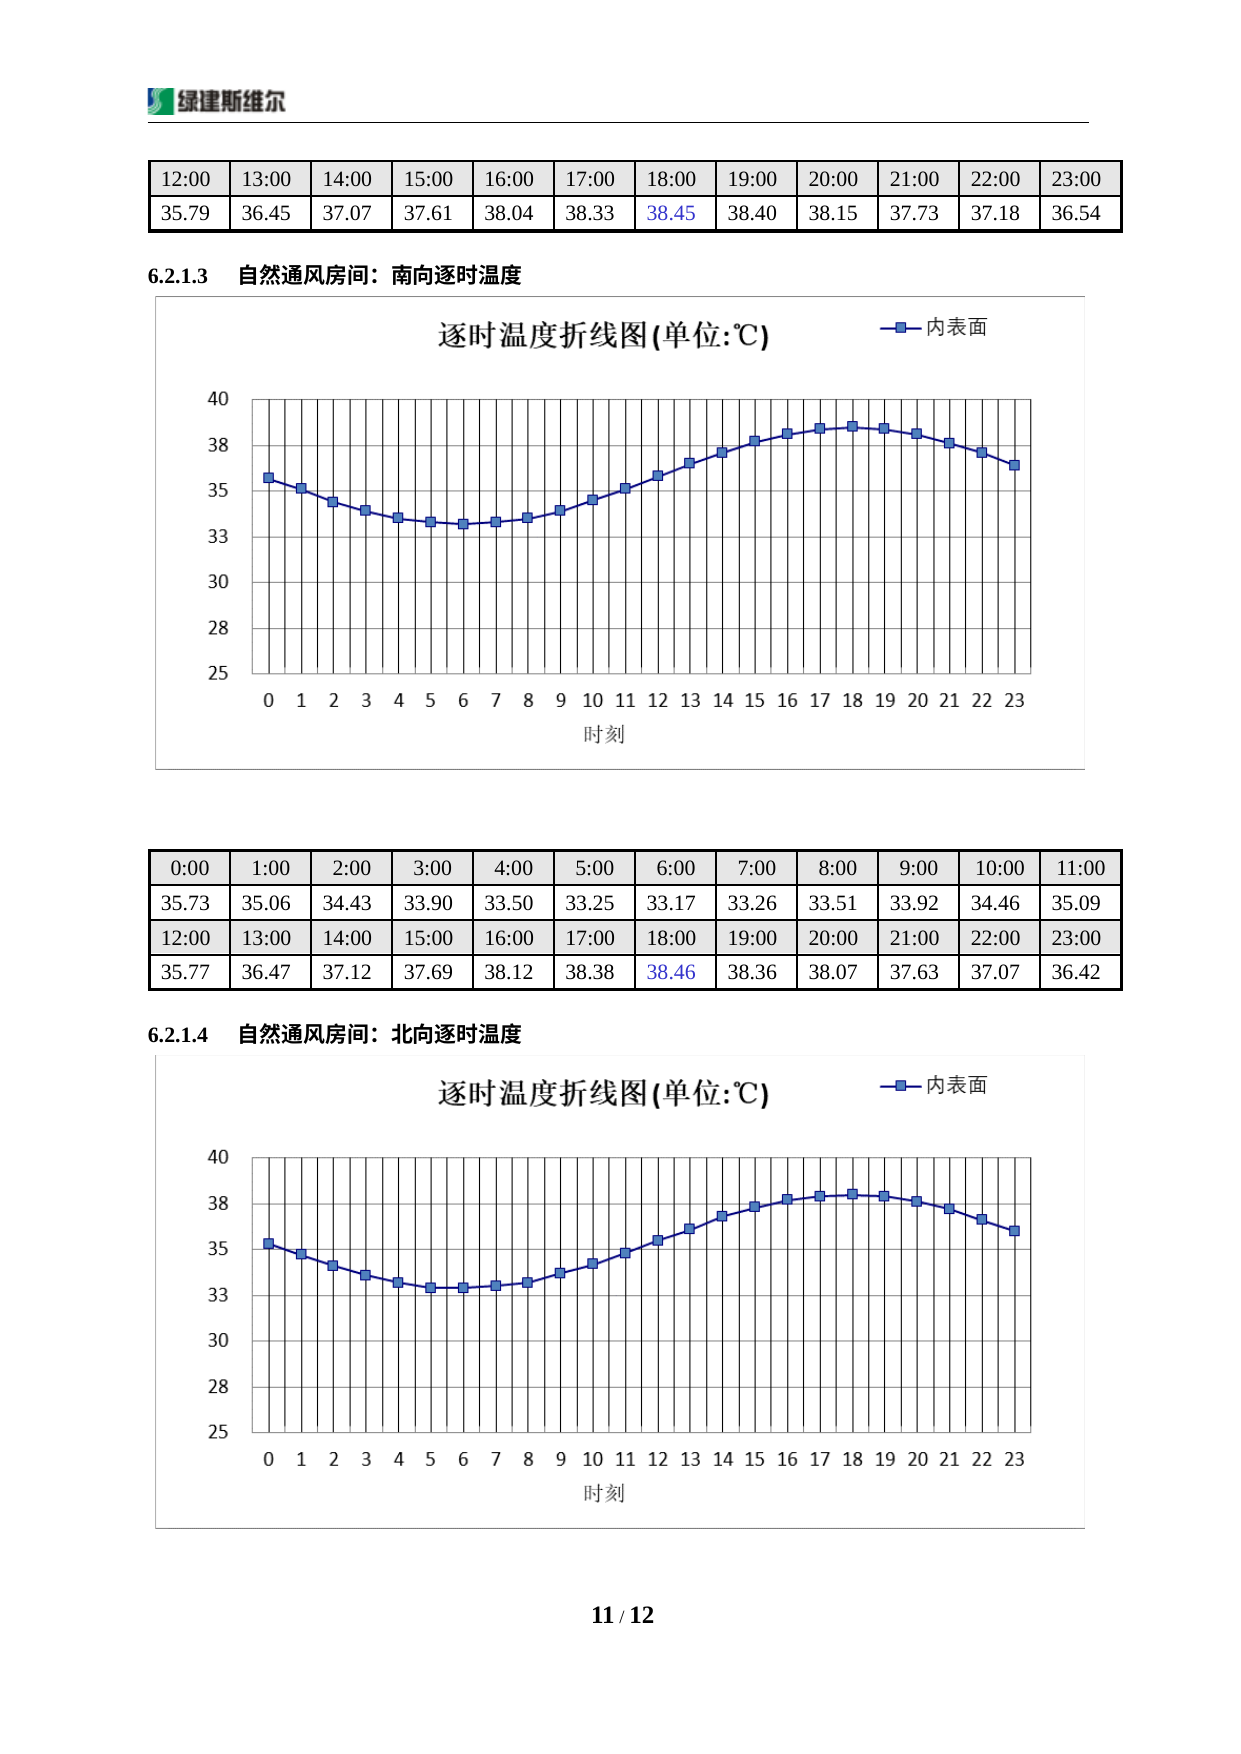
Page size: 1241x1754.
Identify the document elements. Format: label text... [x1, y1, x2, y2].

table_cell 38.07 [798, 956, 877, 988]
table_cell 34.43 [312, 886, 391, 919]
table_cell 33.50 [474, 886, 553, 919]
table_cell 19:00 [717, 162, 796, 195]
table_cell 36.45 [231, 197, 310, 229]
table_cell 36.42 [1041, 956, 1120, 988]
table_cell 33.25 [555, 886, 634, 919]
table_cell 12:00 [151, 921, 229, 953]
table_cell 17:00 [555, 162, 634, 195]
table_header 7:00 [717, 852, 796, 884]
table_cell 38.04 [474, 197, 553, 229]
table_cell 37.07 [960, 956, 1039, 988]
table_cell 33.92 [879, 886, 958, 919]
table_cell 35.06 [231, 886, 310, 919]
subtitle 自然通风房间：北向逐时温度 [148, 1016, 1092, 1049]
table_cell 21:00 [879, 921, 958, 953]
table_cell 38.33 [555, 197, 634, 229]
table_header 10:00 [960, 852, 1039, 884]
table_cell 33.51 [798, 886, 877, 919]
table_cell 18:00 [636, 162, 715, 195]
table_cell 15:00 [393, 921, 472, 953]
table_cell 35.77 [151, 956, 229, 988]
table_cell 13:00 [231, 921, 310, 953]
table_header 0:00 [151, 852, 229, 884]
table_cell 36.47 [231, 956, 310, 988]
table_cell 37.63 [879, 956, 958, 988]
table_cell 38.38 [555, 956, 634, 988]
table_cell 33.17 [636, 886, 715, 919]
table_cell 18:00 [636, 921, 715, 953]
table_cell 33.26 [717, 886, 796, 919]
table_cell 35.09 [1041, 886, 1120, 919]
table_cell 19:00 [717, 921, 796, 953]
table_cell 38.45 [636, 197, 715, 229]
table_cell 38.12 [474, 956, 553, 988]
table_cell 16:00 [474, 921, 553, 953]
table_header 9:00 [879, 852, 958, 884]
table_cell 20:00 [798, 162, 877, 195]
table_cell 38.46 [636, 956, 715, 988]
table_cell 15:00 [393, 162, 472, 195]
table_cell 22:00 [960, 921, 1039, 953]
table_cell 17:00 [555, 921, 634, 953]
table_cell 23:00 [1041, 921, 1120, 953]
table_header 2:00 [312, 852, 391, 884]
table_cell 12:00 [151, 162, 229, 195]
table_cell 36.54 [1041, 197, 1120, 229]
table_cell 35.73 [151, 886, 229, 919]
table_cell 22:00 [960, 162, 1039, 195]
table_header 3:00 [393, 852, 472, 884]
picture [155, 1055, 1085, 1529]
table_cell 38.15 [798, 197, 877, 229]
table_cell 16:00 [474, 162, 553, 195]
table_cell 33.90 [393, 886, 472, 919]
table_cell 14:00 [312, 921, 391, 953]
table_cell 37.12 [312, 956, 391, 988]
picture [155, 296, 1085, 770]
picture [147, 88, 289, 115]
subtitle 自然通风房间：南向逐时温度 [148, 257, 1092, 290]
table_cell 37.73 [879, 197, 958, 229]
table_cell 38.40 [717, 197, 796, 229]
table_header 6:00 [636, 852, 715, 884]
table_cell 35.79 [151, 197, 229, 229]
table_cell 37.61 [393, 197, 472, 229]
table_header 5:00 [555, 852, 634, 884]
table_header 4:00 [474, 852, 553, 884]
table_cell 37.69 [393, 956, 472, 988]
table_cell 34.46 [960, 886, 1039, 919]
table_header 11:00 [1041, 852, 1120, 884]
table_cell 21:00 [879, 162, 958, 195]
table_cell 37.07 [312, 197, 391, 229]
table_header 1:00 [231, 852, 310, 884]
table_cell 23:00 [1041, 162, 1120, 195]
table_cell 14:00 [312, 162, 391, 195]
table_cell 13:00 [231, 162, 310, 195]
table_cell 37.18 [960, 197, 1039, 229]
table_header 8:00 [798, 852, 877, 884]
table_cell 38.36 [717, 956, 796, 988]
table_cell 20:00 [798, 921, 877, 953]
